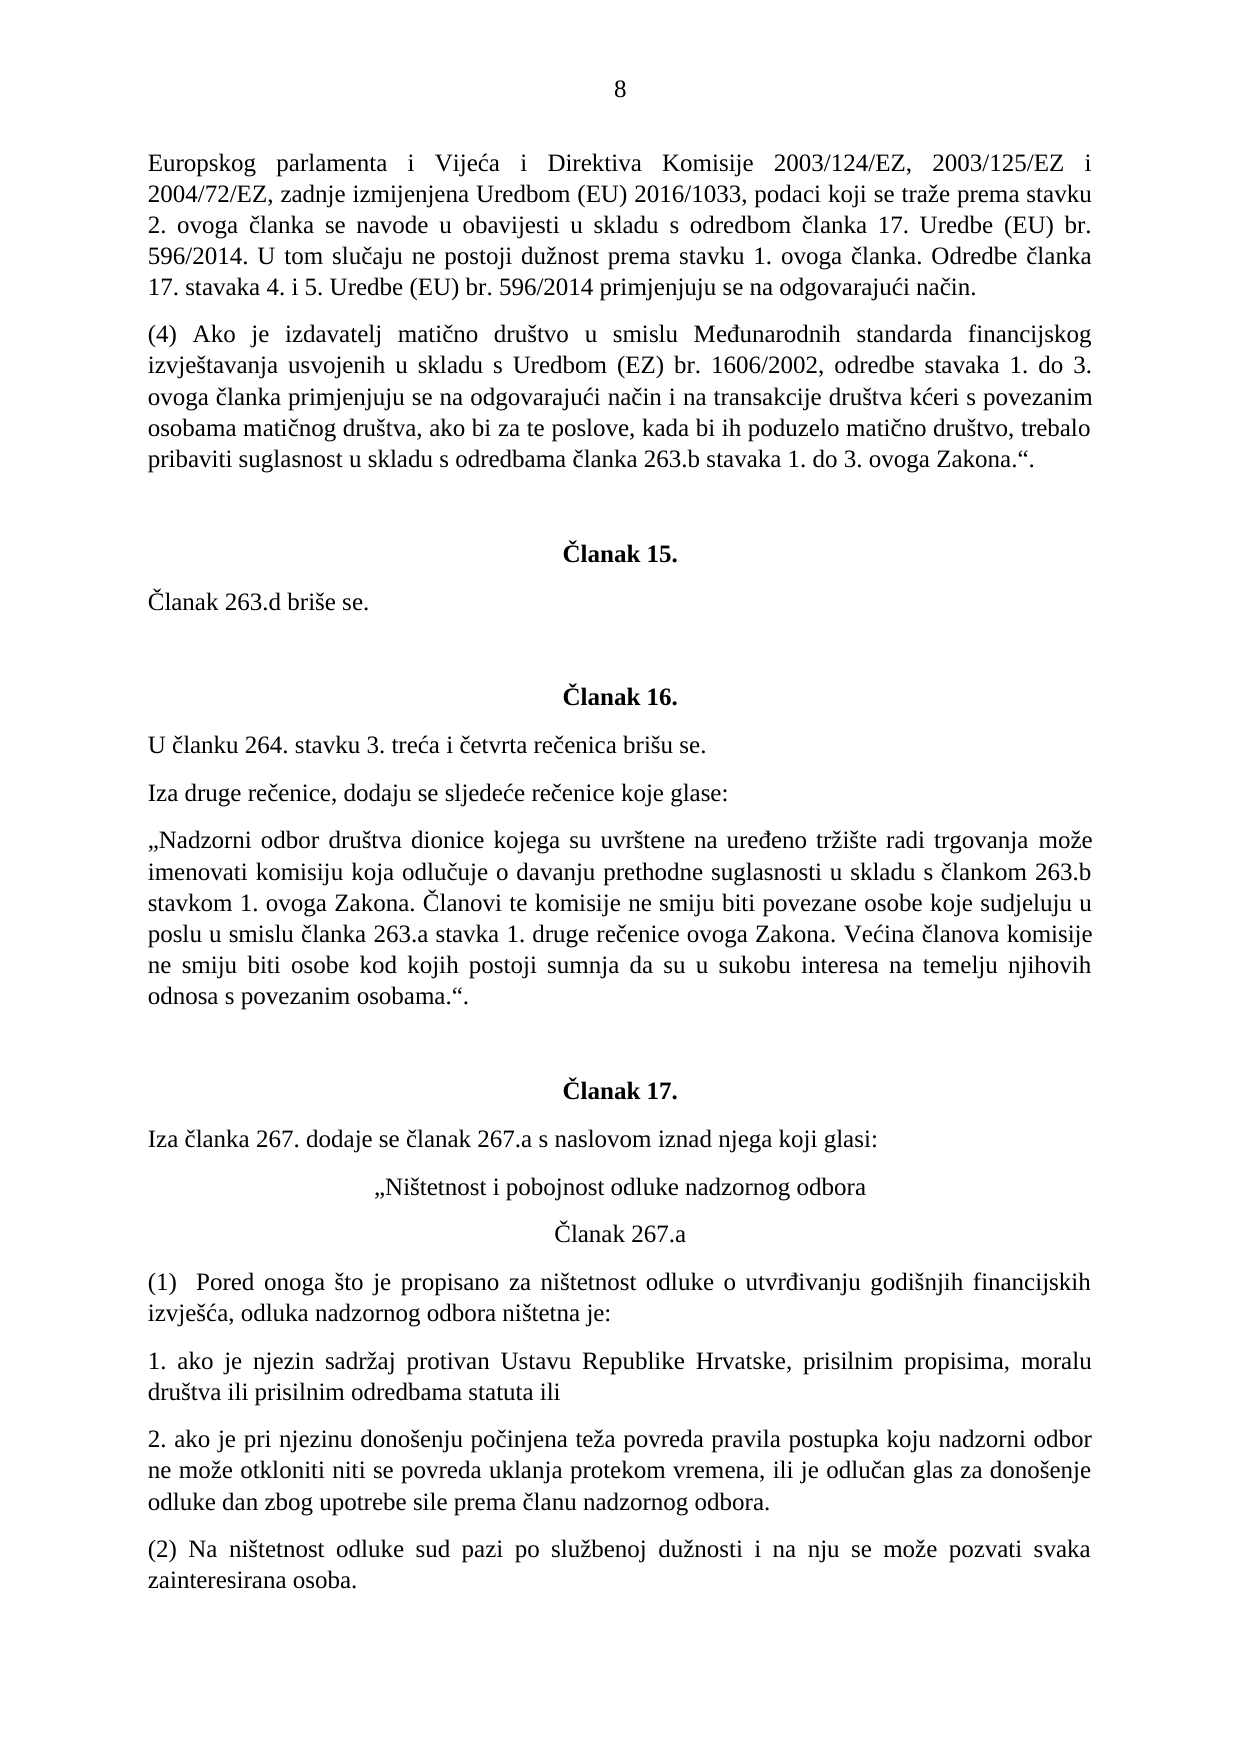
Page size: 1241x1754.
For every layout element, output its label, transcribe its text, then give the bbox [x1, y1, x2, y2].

text (1) Pored onoga što je propisano za ništetnost odluke o utvrđivanju godišnjih financijskih izvješća, odluka nadzornog odbora ništetna je: [148, 1267, 1093, 1327]
text „Ništetnost i pobojnost odluke nadzornog odbora [148, 1172, 1093, 1200]
text Članak 263.d briše se. [148, 587, 1093, 616]
text Iza članka 267. dodaje se članak 267.a s naslovom iznad njega koji glasi: [148, 1124, 1093, 1153]
text 2. ako je pri njezinu donošenju počinjena teža povreda pravila postupka koju nadzorni odbor ne može otkloniti niti se povreda uklanja protekom vremena, ili je odlučan glas za donošenje odluke dan zbog upotrebe sile prema članu nadzornog odbora. [148, 1424, 1093, 1515]
text Članak 16. [148, 682, 1093, 711]
text 1. ako je njezin sadržaj protivan Ustavu Republike Hrvatske, prisilnim propisima, moralu društva ili prisilnim odredbama statuta ili [148, 1346, 1093, 1406]
text (4) Ako je izdavatelj matično društvo u smislu Međunarodnih standarda financijskog izvještavanja usvojenih u skladu s Uredbom (EZ) br. 1606/2002, odredbe stavaka 1. do 3. ovoga članka primjenjuju se na odgovarajući način i na transakcije društva kćeri s povezanim osobama matičnog društva, ako bi za te poslove, kada bi ih poduzelo matično društvo, trebalo pribaviti suglasnost u skladu s odredbama članka 263.b stavaka 1. do 3. ovoga Zakona.“. [148, 319, 1093, 473]
text Iza druge rečenice, dodaju se sljedeće rečenice koje glase: [148, 778, 1093, 807]
text „Nadzorni odbor društva dionice kojega su uvrštene na uređeno tržište radi trgovanja može imenovati komisiju koja odlučuje o davanju prethodne suglasnosti u skladu s člankom 263.b stavkom 1. ovoga Zakona. Članovi te komisije ne smiju biti povezane osobe koje sudjeluju u poslu u smislu članka 263.a stavka 1. druge rečenice ovoga Zakona. Većina članova komisije ne smiju biti osobe kod kojih postoji sumnja da su u sukobu interesa na temelju njihovih odnosa s povezanim osobama.“. [148, 826, 1093, 1009]
text Članak 17. [148, 1076, 1093, 1105]
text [148, 148, 1093, 301]
text (2) Na ništetnost odluke sud pazi po službenoj dužnosti i na nju se može pozvati svaka zainteresirana osoba. [148, 1534, 1093, 1594]
text Članak 267.a [148, 1219, 1093, 1248]
text U članku 264. stavku 3. treća i četvrta rečenica brišu se. [148, 730, 1093, 759]
text Članak 15. [148, 539, 1093, 568]
